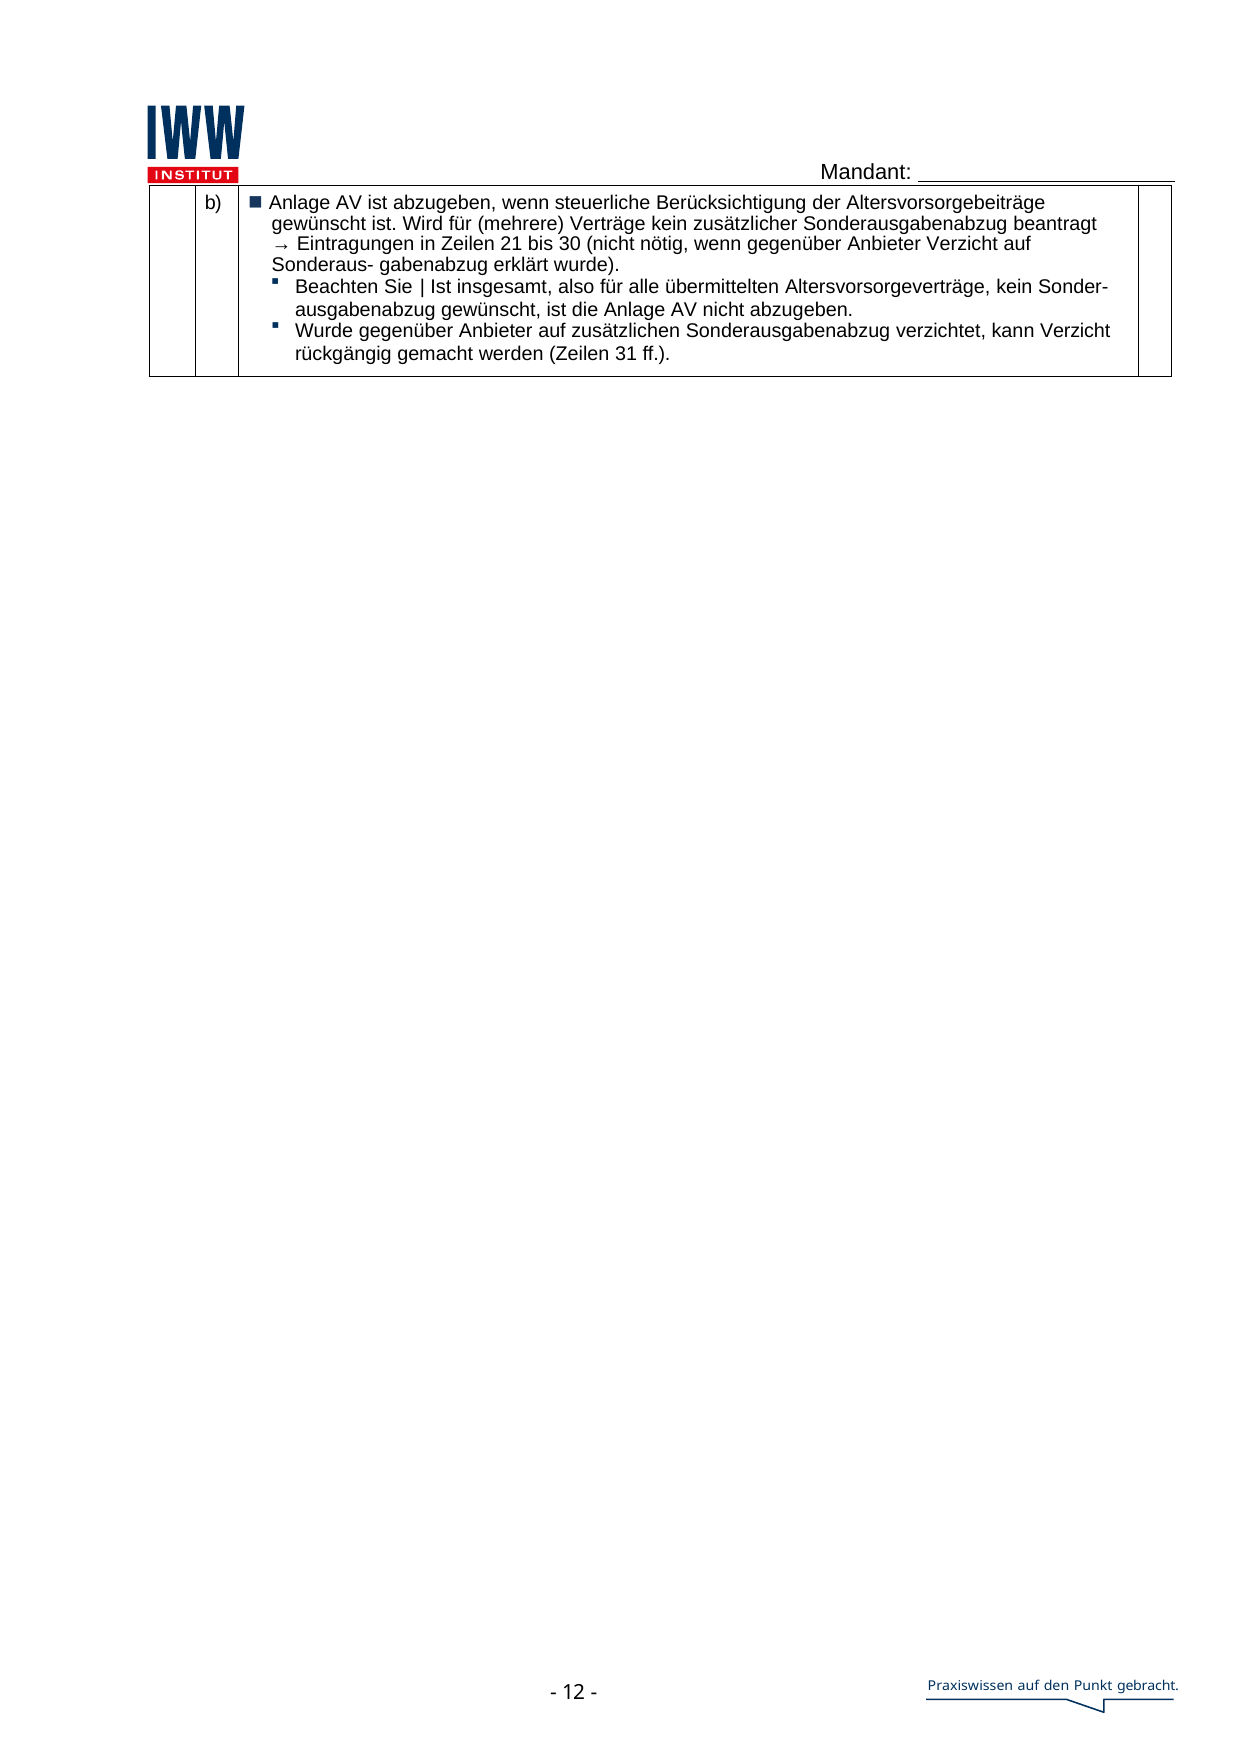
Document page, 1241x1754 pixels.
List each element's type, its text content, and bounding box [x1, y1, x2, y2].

table_cell b) [196, 186, 238, 376]
table_cell [1139, 186, 1171, 376]
table_cell Anlage AV ist abzugeben, wenn steuerliche Berücksichtigung der Altersvorsorgebeiträge gewünscht ist. Wird für (mehrere) Verträge kein zusätzlicher Sonderausgabenabzug beantragt → Eintragungen in Zeilen 21 bis 30 (nicht nötig, wenn gegenüber Anbieter Verzicht auf Sonderaus- gabenabzug erklärt wurde). Beachten Sie | Ist insgesamt, also für alle übermittelten Altersvorsorgeverträge, kein Sonder- ausgabenabzug gewünscht, ist die Anlage AV nicht abzugeben. Wurde gegenüber Anbieter auf zusätzlichen Sonderausgabenabzug verzichtet, kann Verzicht rückgängig gemacht werden (Zeilen 31 ff.). [239, 186, 1138, 376]
table_cell [150, 186, 195, 376]
